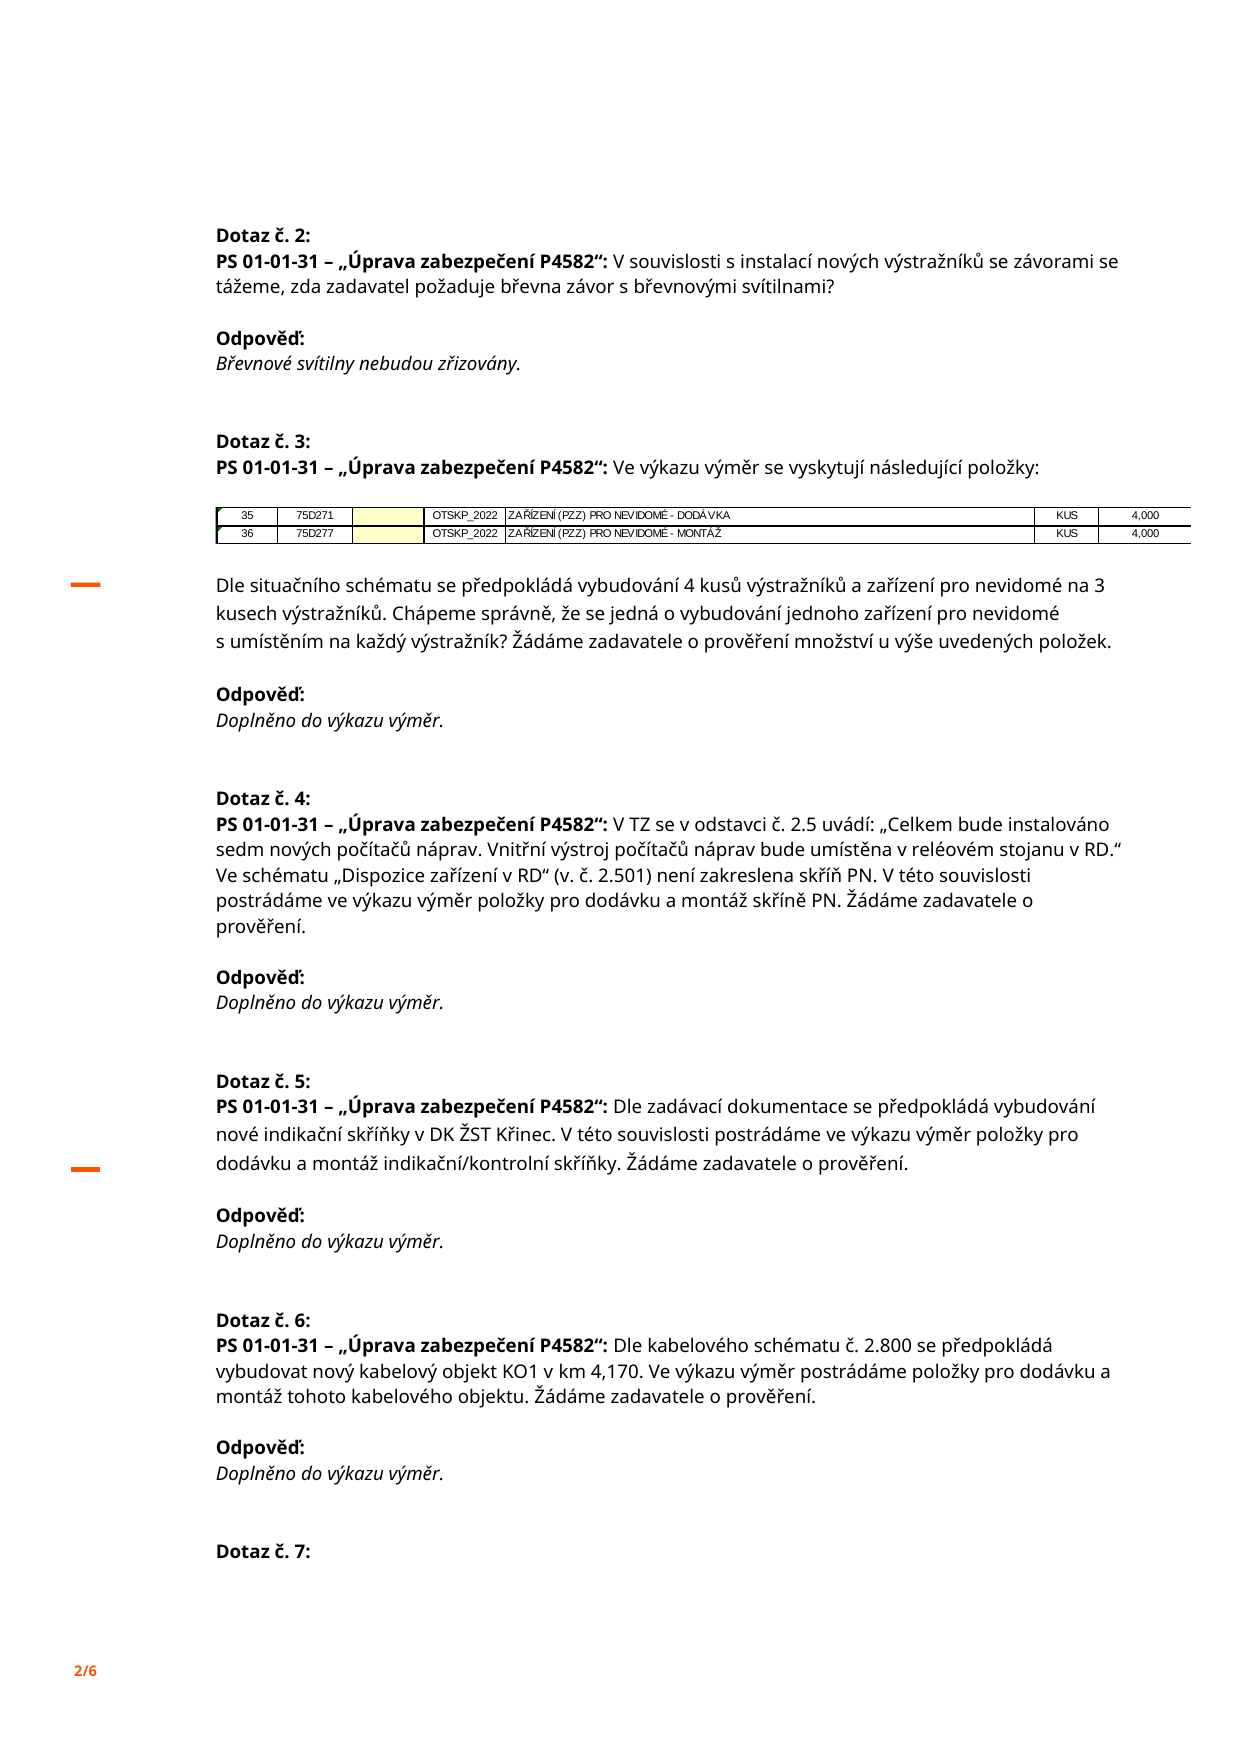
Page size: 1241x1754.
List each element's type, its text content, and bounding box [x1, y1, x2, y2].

text Odpověď: [216, 681, 1122, 707]
text Dotaz č. 2: [216, 223, 1122, 248]
text Břevnové svítilny nebudou zřizovány. [216, 350, 1122, 376]
text Dotaz č. 5: [216, 1068, 1122, 1094]
text PS 01-01-31 – „Úprava zabezpečení P4582“: V TZ se v odstavci č. 2.5 uvádí: „Celkem bude instalováno sedm nových počítačů náprav. Vnitřní výstroj počítačů náprav bude umístěna v reléovém stojanu v RD.“ Ve schématu „Dispozice zařízení v RD“ (v. č. 2.501) není zakreslena skříň PN. V této souvislosti postrádáme ve výkazu výměr položky pro dodávku a montáž skříně PN. Žádáme zadavatele o prověření. [216, 811, 1122, 939]
text PS 01-01-31 – „Úprava zabezpečení P4582“: Dle kabelového schématu č. 2.800 se předpokládá vybudovat nový kabelový objekt KO1 v km 4,170. Ve výkazu výměr postrádáme položky pro dodávku a montáž tohoto kabelového objektu. Žádáme zadavatele o prověření. [216, 1332, 1122, 1409]
text Odpověď: [216, 964, 1122, 990]
text Dotaz č. 6: [216, 1307, 1122, 1332]
text Doplněno do výkazu výměr. [216, 707, 1122, 732]
text PS 01-01-31 – „Úprava zabezpečení P4582“: Ve výkazu výměr se vyskytují následující položky: [216, 454, 1122, 480]
text Doplněno do výkazu výměr. [216, 1460, 1122, 1486]
text Dotaz č. 4: [216, 786, 1122, 811]
text PS 01-01-31 – „Úprava zabezpečení P4582“: Dle zadávací dokumentace se předpokládá vybudování nové indikační skříňky v DK ŽST Křinec. V této souvislosti postrádáme ve výkazu výměr položky pro dodávku a montáž indikační/kontrolní skříňky. Žádáme zadavatele o prověření. [216, 1094, 1122, 1175]
text Odpověď: [216, 325, 1122, 350]
text Doplněno do výkazu výměr. [216, 990, 1122, 1015]
text PS 01-01-31 – „Úprava zabezpečení P4582“: V souvislosti s instalací nových výstražníků se závorami se tážeme, zda zadavatel požaduje břevna závor s břevnovými svítilnami? [216, 248, 1122, 299]
text Dle situačního schématu se předpokládá vybudování 4 kusů výstražníků a zařízení pro nevidomé na 3 kusech výstražníků. Chápeme správně, že se jedná o vybudování jednoho zařízení pro nevidomé s umístěním na každý výstražník? Žádáme zadavatele o prověření množství u výše uvedených položek. [216, 572, 1122, 654]
text Dotaz č. 3: [216, 429, 1122, 454]
text Doplněno do výkazu výměr. [216, 1228, 1122, 1254]
text Odpověď: [216, 1203, 1122, 1228]
text Odpověď: [216, 1434, 1122, 1460]
text Dotaz č. 7: [216, 1538, 1122, 1564]
